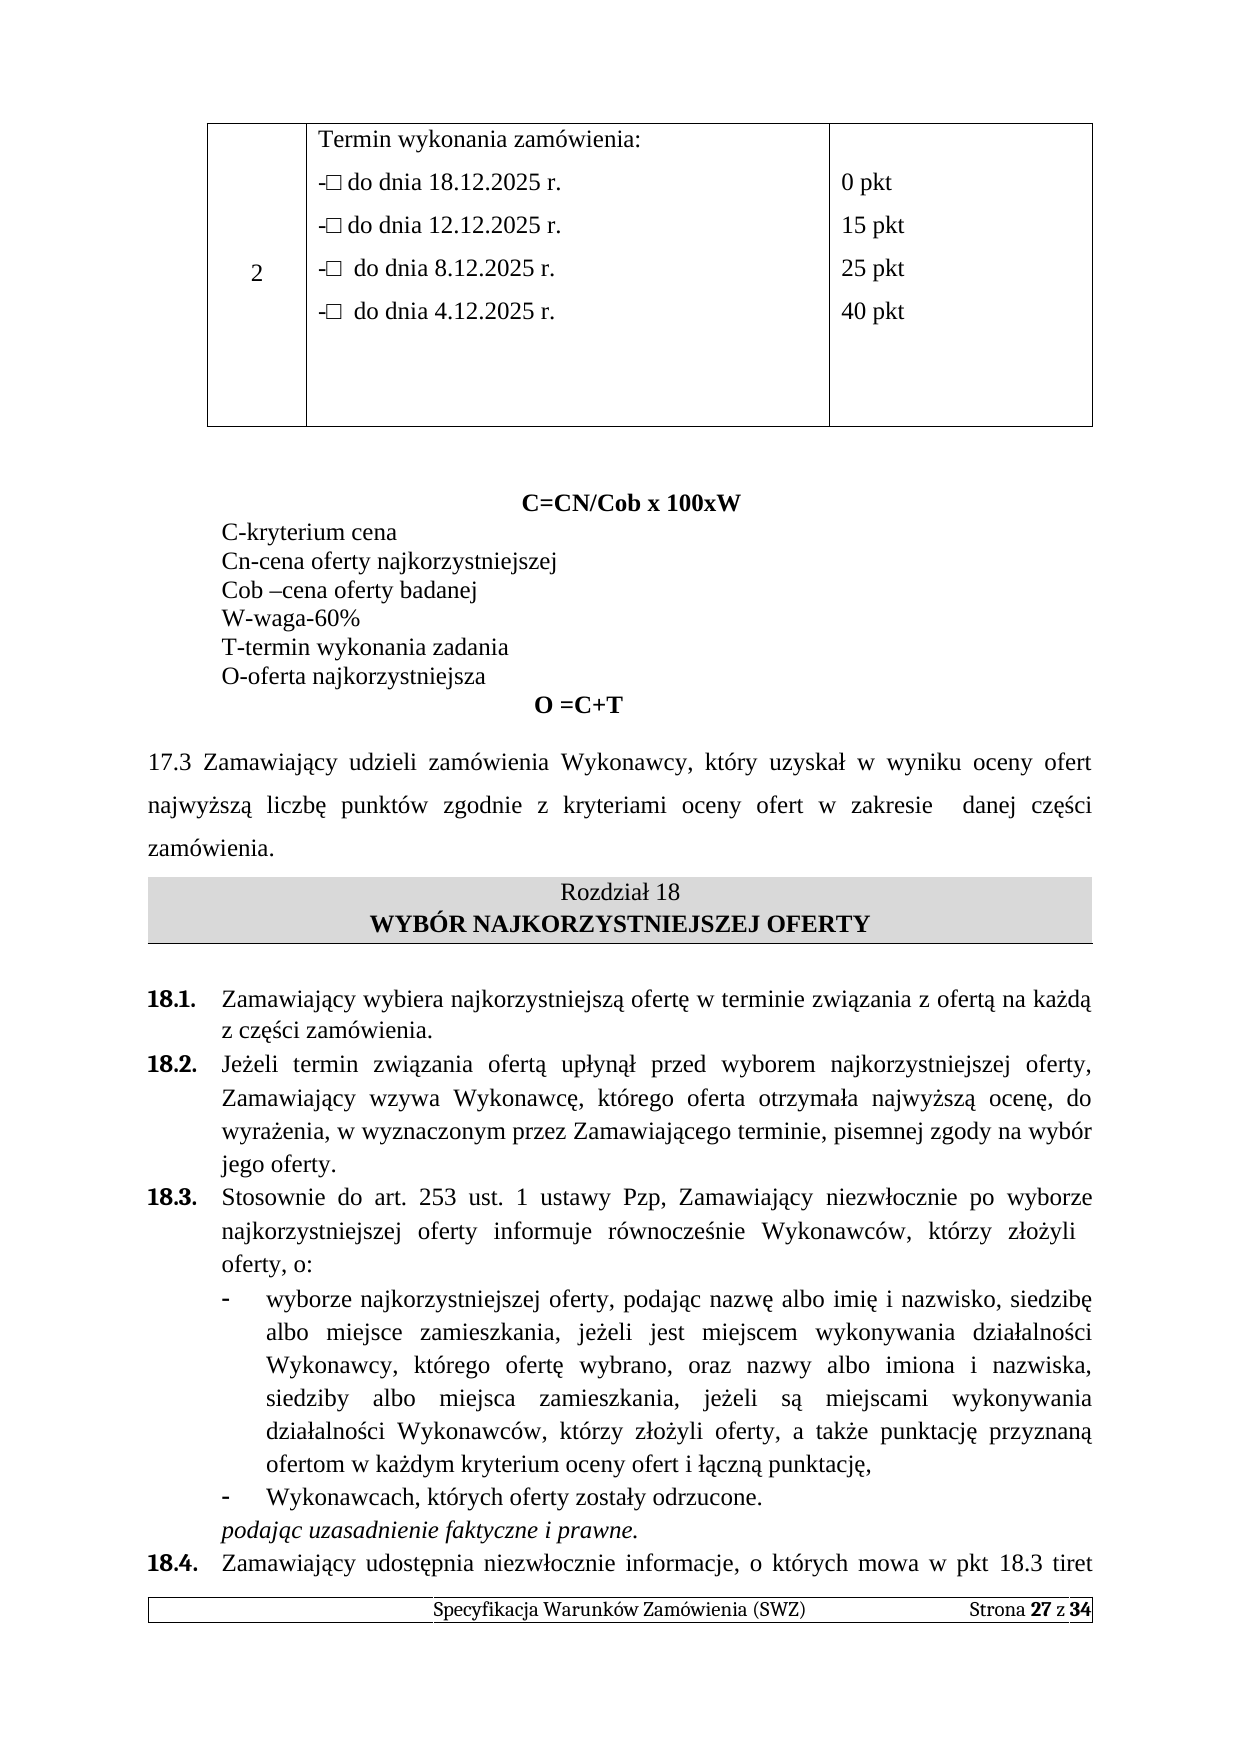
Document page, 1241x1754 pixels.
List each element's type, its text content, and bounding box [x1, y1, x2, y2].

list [148, 1548, 1093, 1578]
table_cell 2 [208, 124, 306, 426]
list Stosownie do art. 253 ust. 1 ustawy Pzp, Zamawiający niezwłocznie po wyborze najkorzystniejszej oferty informuje równocześnie Wykonawców, którzy złożyli oferty, o: [148, 1182, 1093, 1278]
text C-kryterium cena [148, 517, 1093, 546]
text W-waga-60% [148, 603, 1093, 632]
table_cell Termin wykonania zamówienia: -□ do dnia 18.12.2025 r. -□ do dnia 12.12.2025 r. -□ do dnia 8.12.2025 r. -□ do dnia 4.12.2025 r. [307, 124, 829, 426]
text O =C+T [148, 690, 1093, 718]
text T-termin wykonania zadania [148, 632, 1093, 661]
list Jeżeli termin związania ofertą upłynął przed wyborem najkorzystniejszej oferty, Zamawiający wzywa Wykonawcę, którego oferta otrzymała najwyższą ocenę, do wyrażenia, w wyznaczonym przez Zamawiającego terminie, pisemnej zgody na wybór jego oferty. [148, 1049, 1093, 1178]
text Cn-cena oferty najkorzystniejszej [148, 546, 1093, 575]
table_cell 0 pkt 15 pkt 25 pkt 40 pkt [830, 124, 1092, 426]
text 17.3 Zamawiający udzieli zamówienia Wykonawcy, który uzyskał w wyniku oceny ofert najwyższą liczbę punktów zgodnie z kryteriami oceny ofert w zakresie danej części zamówienia. [148, 747, 1093, 862]
list Zamawiający wybiera najkorzystniejszą ofertę w terminie związania z ofertą na każdą z części zamówienia. [148, 984, 1093, 1044]
list wyborze najkorzystniejszej oferty, podając nazwę albo imię i nazwisko, siedzibę albo miejsce zamieszkania, jeżeli jest miejscem wykonywania działalności Wykonawcy, którego ofertę wybrano, oraz nazwy albo imiona i nazwiska, siedziby albo miejsca zamieszkania, jeżeli są miejscami wykonywania działalności Wykonawców, którzy złożyli oferty, a także punktację przyznaną ofertom w każdym kryterium oceny ofert i łączną punktację, [221, 1284, 1093, 1478]
text C=CN/Cob x 100xW [148, 488, 1093, 517]
text O-oferta najkorzystniejsza [148, 661, 1093, 690]
list podając uzasadnienie faktyczne i prawne. [148, 1515, 1093, 1544]
text Cob –cena oferty badanej [148, 575, 1093, 603]
table_header Rozdział 18 WYBÓR NAJKORZYSTNIEJSZEJ OFERTY [148, 877, 1092, 943]
list Wykonawcach, których oferty zostały odrzucone. [221, 1482, 1093, 1511]
